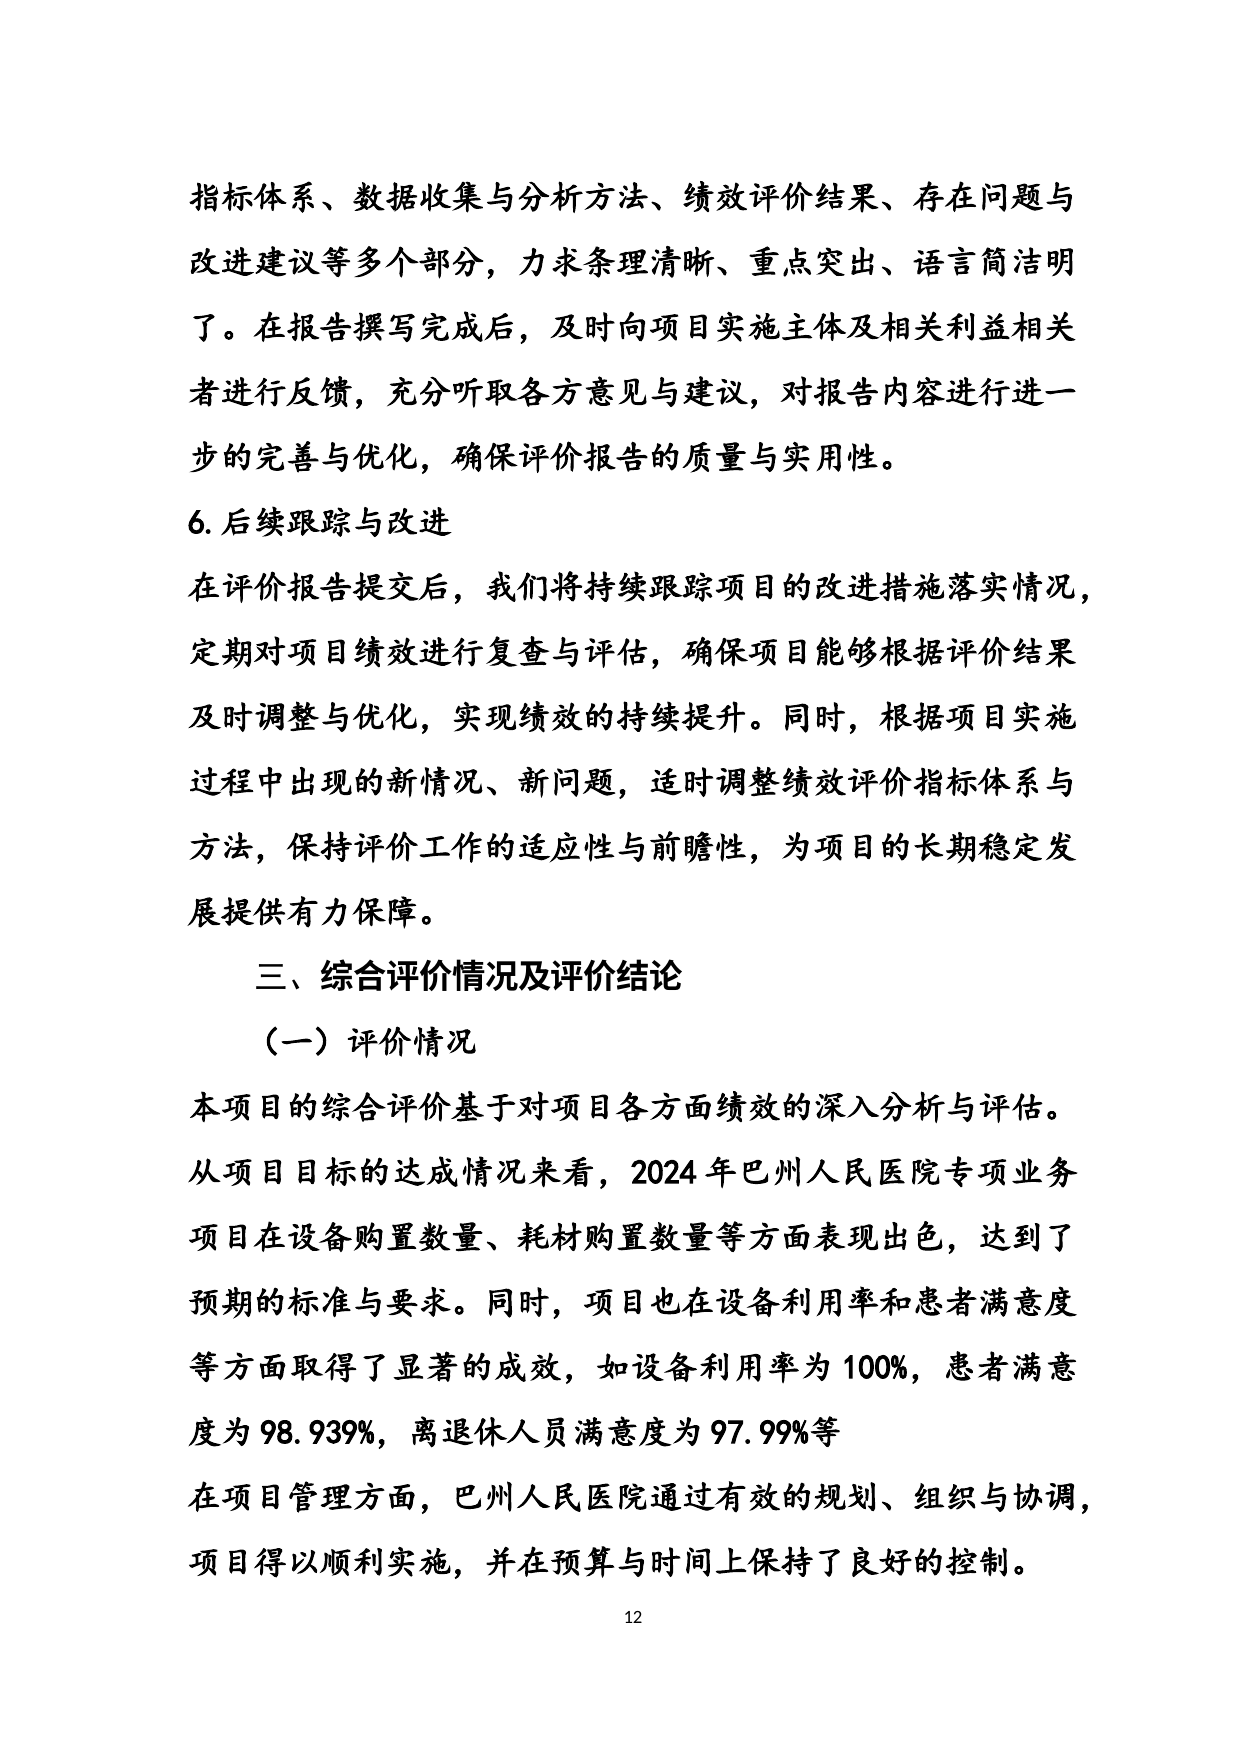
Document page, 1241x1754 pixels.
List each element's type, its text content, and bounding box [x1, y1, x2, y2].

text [187, 162, 1078, 942]
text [187, 1007, 1078, 1592]
text 三、综合评价情况及评价结论 [187, 942, 1078, 1007]
